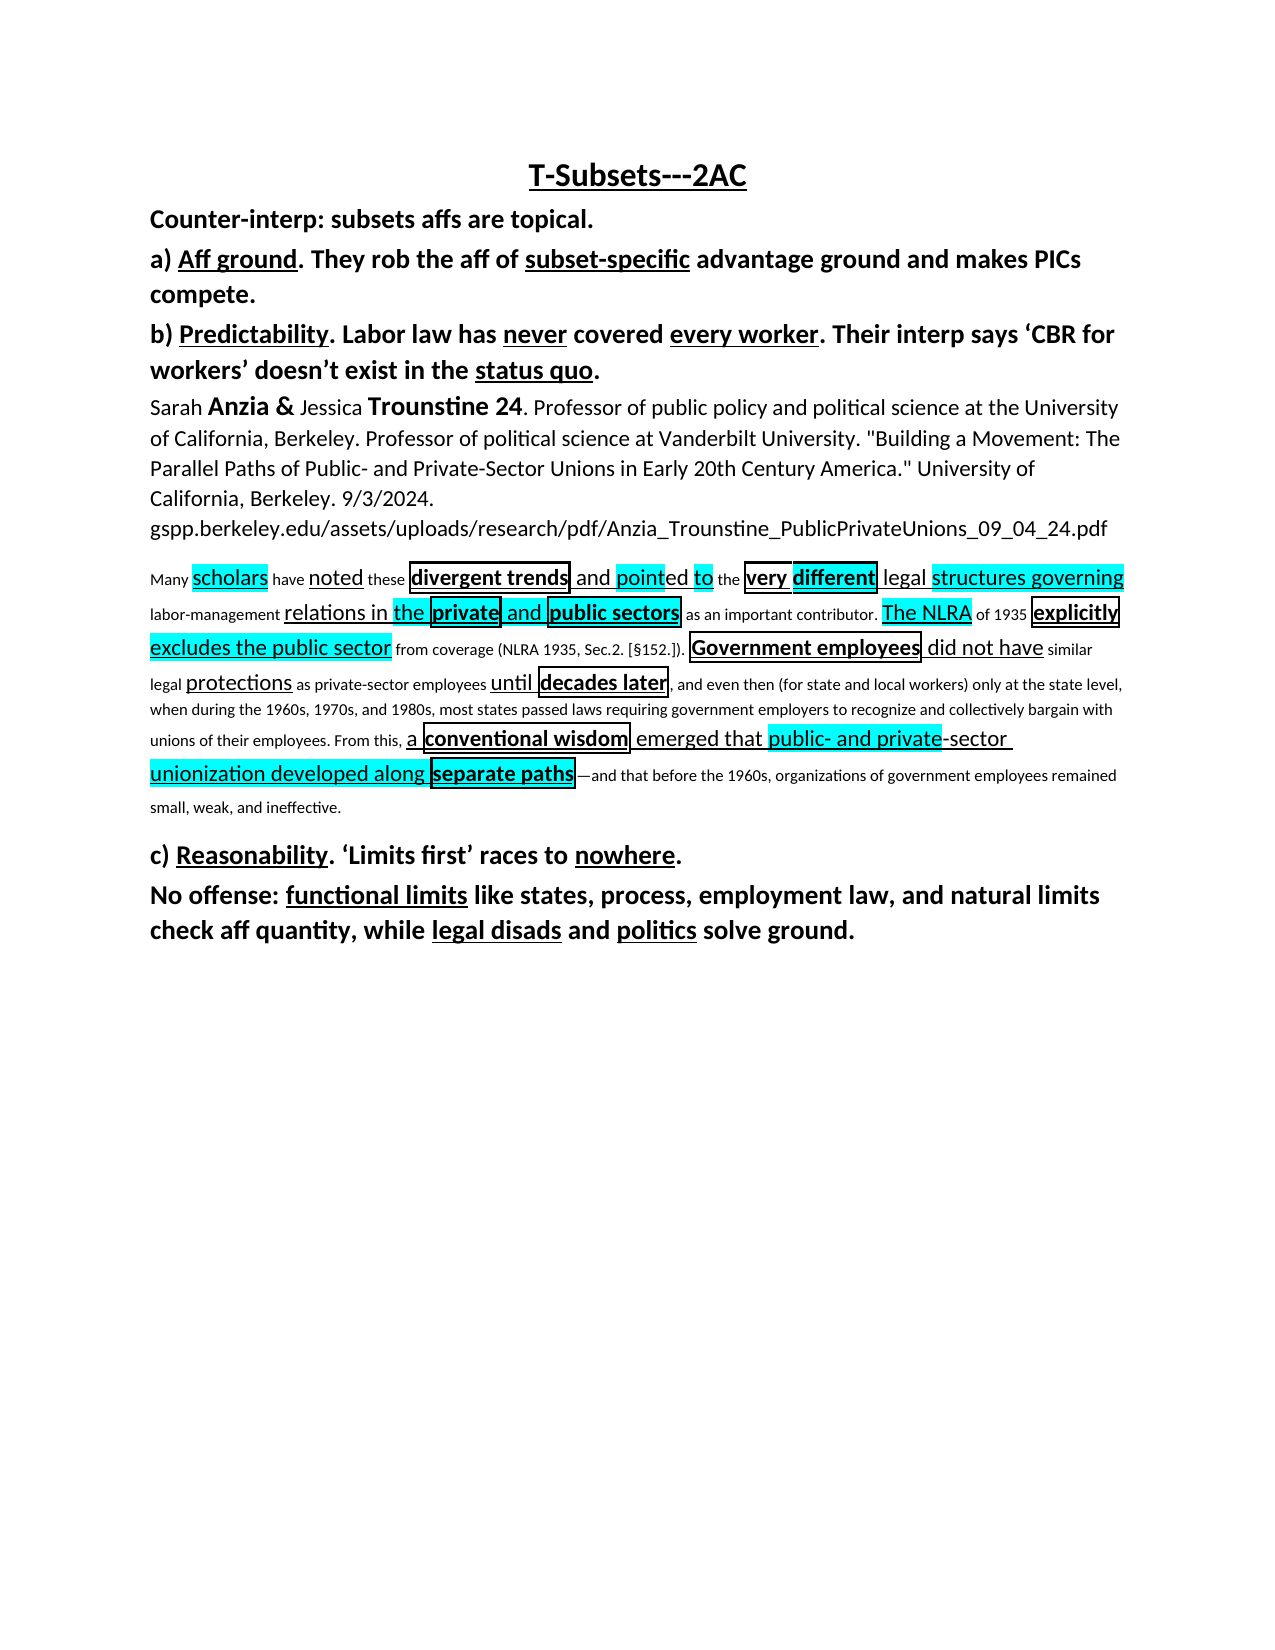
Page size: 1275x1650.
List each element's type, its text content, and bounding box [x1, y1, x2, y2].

subtitle c) Reasonability. ‘Limits first’ races to nowhere. [150, 838, 1125, 871]
subtitle No offense: functional limits like states, process, employment law, and natural limits check aff quantity, while legal disads and politics solve ground. [150, 878, 1125, 946]
subtitle T-Subsets---2AC [150, 154, 1125, 195]
subtitle Counter-interp: subsets affs are topical. [150, 202, 1125, 235]
subtitle a) Aff ground. They rob the aff of subset-specific advantage ground and makes PICs compete. [150, 242, 1125, 311]
text Many scholars have noted these divergent trends and pointed to the very different legal structures governing labor-management relations in the private and public sectors as an important contributor. The NLRA of 1935 explicitly excludes the public sector from coverage (NLRA 1935, Sec.2. [§152.]). Government employees did not have similar legal protections as private-sector employees until decades later, and even then (for state and local workers) only at the state level, when during the 1960s, 1970s, and 1980s, most states passed laws requiring government employers to recognize and collectively bargain with unions of their employees. From this, a conventional wisdom emerged that public- and private-sector unionization developed along separate paths—and that before the 1960s, organizations of government employees remained small, weak, and ineffective. [150, 561, 1125, 819]
subtitle b) Predictability. Labor law has never covered every worker. Their interp says ‘CBR for workers’ doesn’t exist in the status quo. [150, 317, 1125, 386]
text Sarah Anzia & Jessica Trounstine 24. Professor of public policy and political science at the University of California, Berkeley. Professor of political science at Vanderbilt University. "Building a Movement: The Parallel Paths of Public- and Private-Sector Unions in Early 20th Century America." University of California, Berkeley. 9/3/2024. gspp.berkeley.edu/assets/uploads/research/pdf/Anzia_Trounstine_PublicPrivateUnions_09_04_24.pdf [150, 389, 1125, 543]
